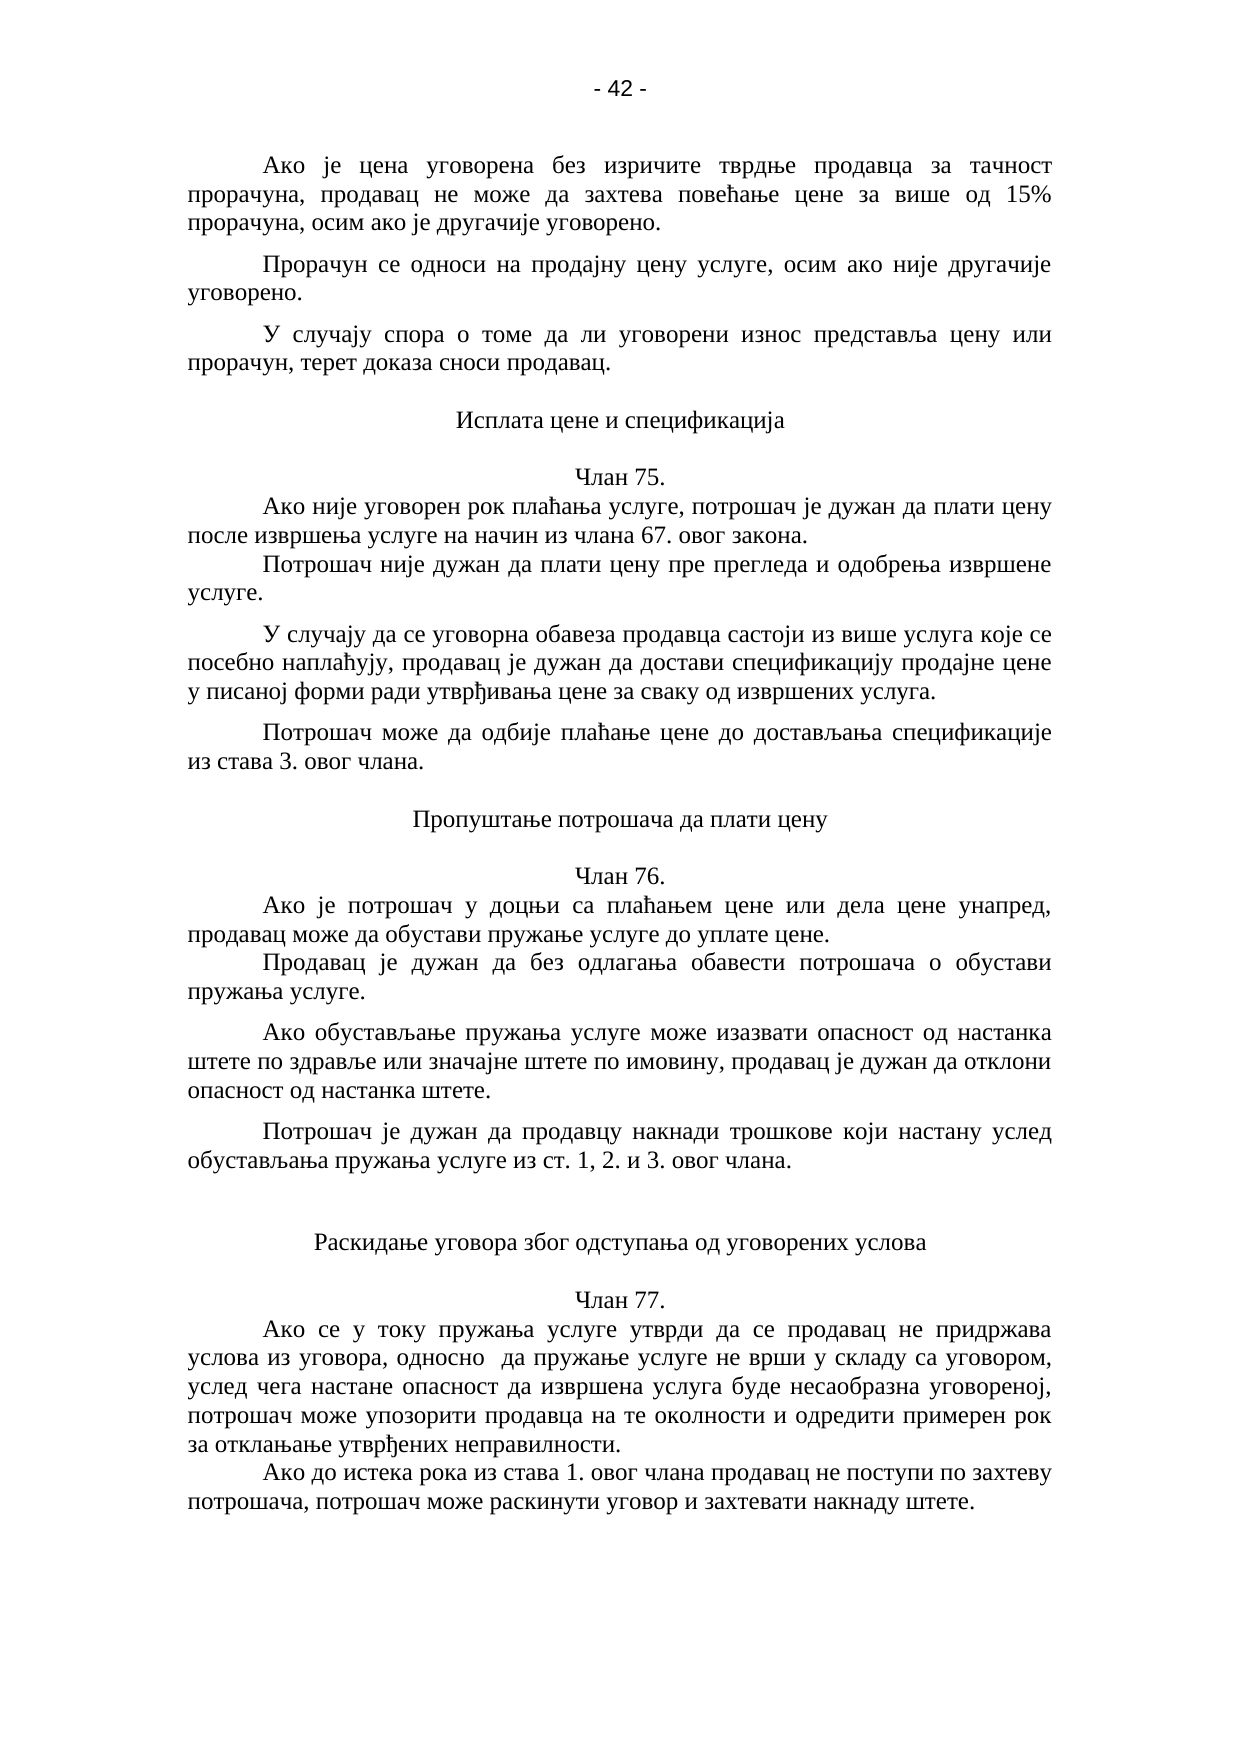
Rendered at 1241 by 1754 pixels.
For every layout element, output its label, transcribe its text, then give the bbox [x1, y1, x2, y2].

text Потрошач може да одбије плаћање цене до достављања спецификације из става 3. овог члана. [187, 717, 1053, 775]
text У случају да се уговорна обавеза продавца састоји из више услуга које се посебно наплаћују, продавац је дужан да достави спецификацију продајне цене у писаној форми ради утврђивања цене за сваку од извршених услуга. [187, 619, 1053, 705]
text Члан 77. [262, 1285, 978, 1314]
text Ако је цена уговорена без изричите тврдње продавца за тачност прорачуна, продавац не може да захтева повећање цене за више од 15% прорачуна, осим ако је другачије уговорено. [187, 150, 1053, 236]
text Ако је потрошач у доцњи са плаћањем цене или дела цене унапред, продавац може да обустави пружање услуге до уплате цене. [187, 890, 1053, 947]
text Потрошач је дужан да продавцу накнади трошкове који настану услед обустављања пружања услуге из ст. 1, 2. и 3. овог члана. [187, 1116, 1053, 1174]
text Члан 76. [262, 861, 978, 890]
text Ако се у току пружања услуге утврди да се продавац не придржава услова из уговора, односно да пружање услуге не врши у складу са уговором, услед чега настане опасност да извршена услуга буде несаобразна уговореној, потрошач може упозорити продавца на те околности и одредити примерен рок за отклањање утврђених неправилности. [187, 1314, 1053, 1457]
text Продавац је дужан да без одлагања обавести потрошача о обустави пружања услуге. [187, 947, 1053, 1005]
text Потрошач није дужан да плати цену пре прегледа и одобрења извршене услуге. [187, 549, 1053, 606]
text Ако обустављање пружања услуге може изазвати опасност од настанка штете по здравље или значајне штете по имовину, продавац је дужан да отклони опасност од настанка штете. [187, 1017, 1053, 1104]
text Раскидање уговора због одступања од уговорених услова [262, 1227, 978, 1256]
text Ако није уговорен рок плаћања услуге, потрошач је дужан да плати цену после извршења услуге на начин из члана 67. овог закона. [187, 491, 1053, 549]
text Члан 75. [262, 462, 978, 491]
text У случају спора о томе да ли уговорени износ представља цену или прорачун, терет доказа сноси продавац. [187, 319, 1053, 376]
text Исплата цене и спецификација [262, 405, 978, 434]
text Пропуштање потрошача да плати цену [262, 804, 978, 832]
text Ако до истека рока из става 1. овог члана продавац не поступи по захтеву потрошача, потрошач може раскинути уговор и захтевати накнаду штете. [187, 1457, 1053, 1515]
text Прорачун се односи на продајну цену услуге, осим ако није другачије уговорено. [187, 249, 1053, 306]
